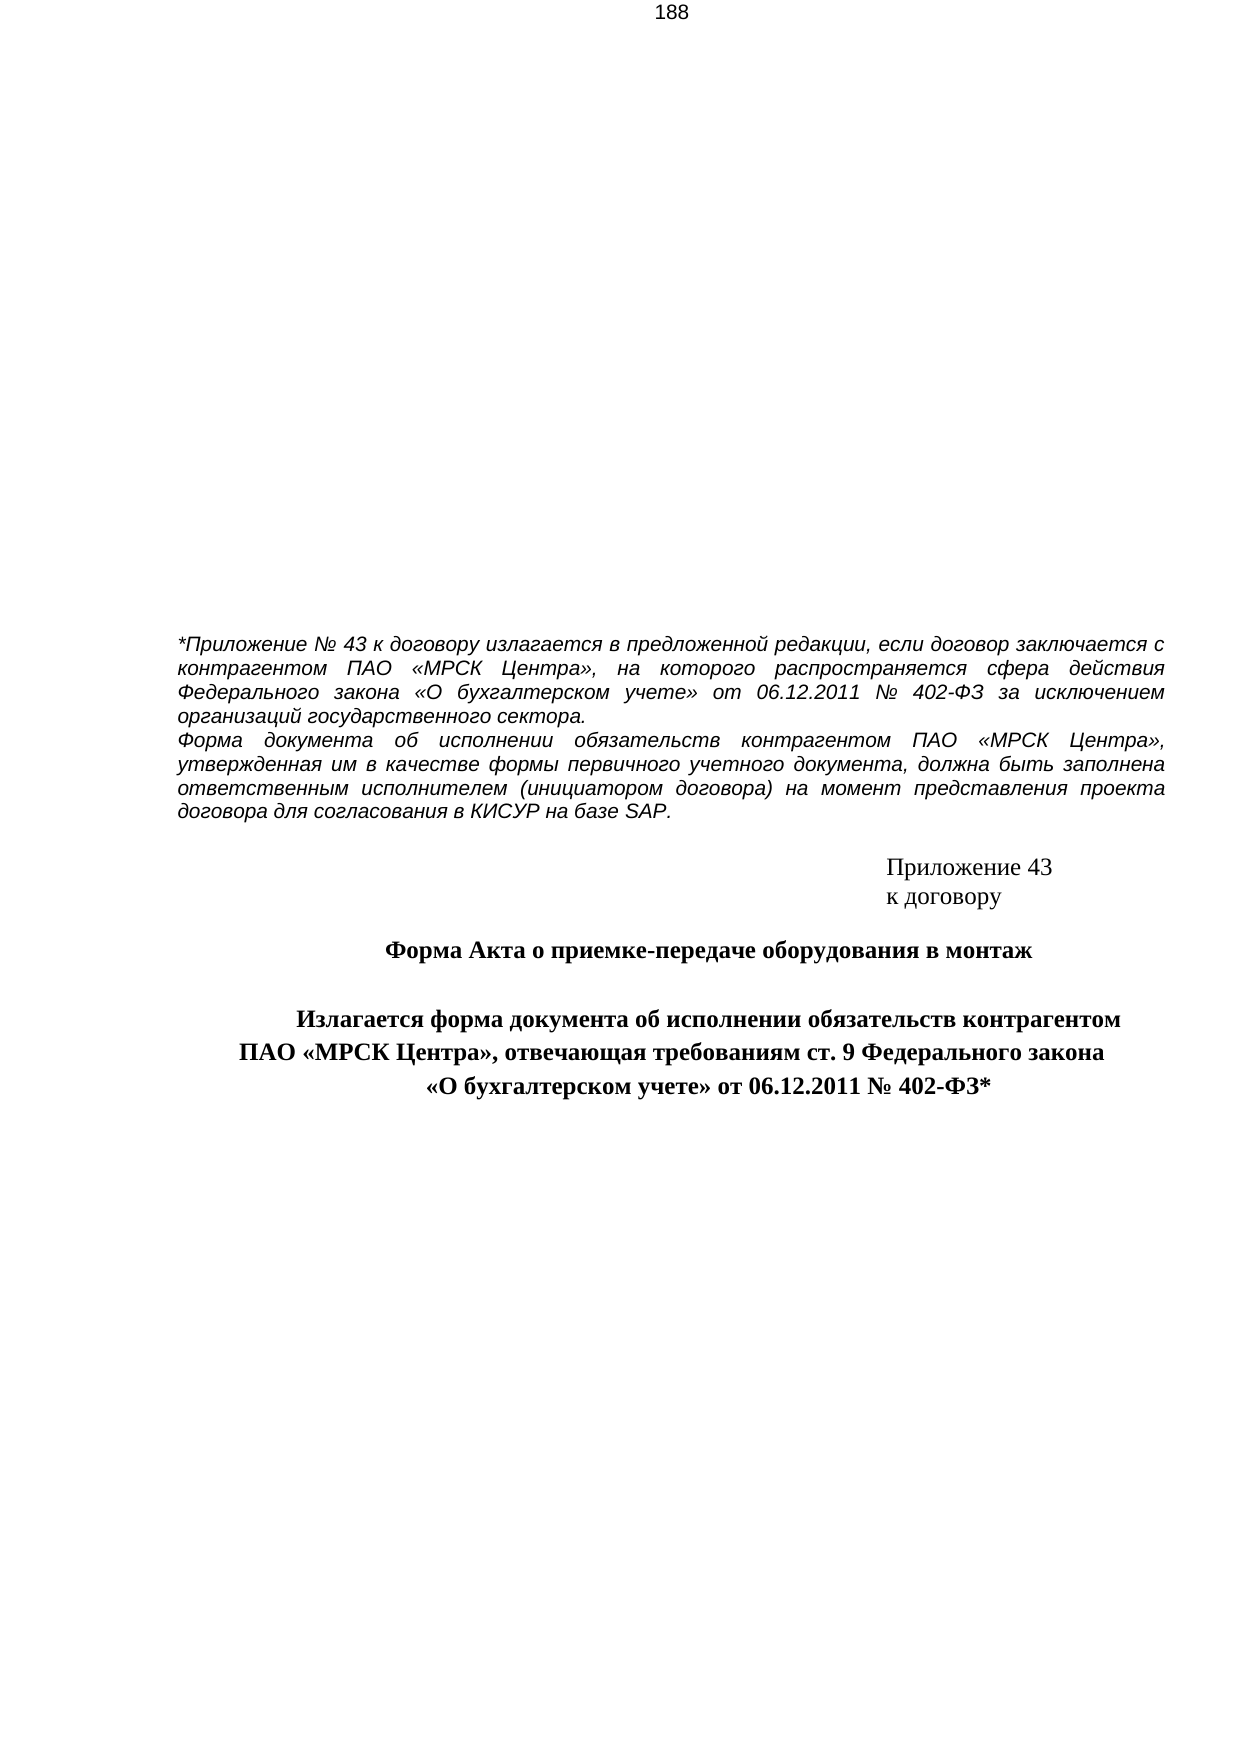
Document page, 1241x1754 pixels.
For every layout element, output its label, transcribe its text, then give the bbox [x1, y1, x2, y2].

text «О бухгалтерском учете» от 06.12.2011 № 402-ФЗ* [177, 1071, 1166, 1100]
text Излагается форма документа об исполнении обязательств контрагентом ПАО «МРСК Центра», отвечающая требованиям ст. 9 Федерального закона [177, 1004, 1166, 1066]
text *Приложение № 43 к договору излагается в предложенной редакции, если договор заключается с контрагентом ПАО «МРСК Центра», на которого распространяется сфера действия Федерального закона «О бухгалтерском учете» от 06.12.2011 № 402-ФЗ за исключением организаций государственного сектора. [177, 632, 1166, 727]
text к договору [886, 881, 1171, 909]
text Форма Акта о приемке-передаче оборудования в монтаж [177, 935, 1166, 964]
text Приложение 43 [886, 852, 1171, 881]
text Форма документа об исполнении обязательств контрагентом ПАО «МРСК Центра», утвержденная им в качестве формы первичного учетного документа, должна быть заполнена ответственным исполнителем (инициатором договора) на момент представления проекта договора для согласования в КИСУР на базе SAP. [177, 727, 1166, 823]
